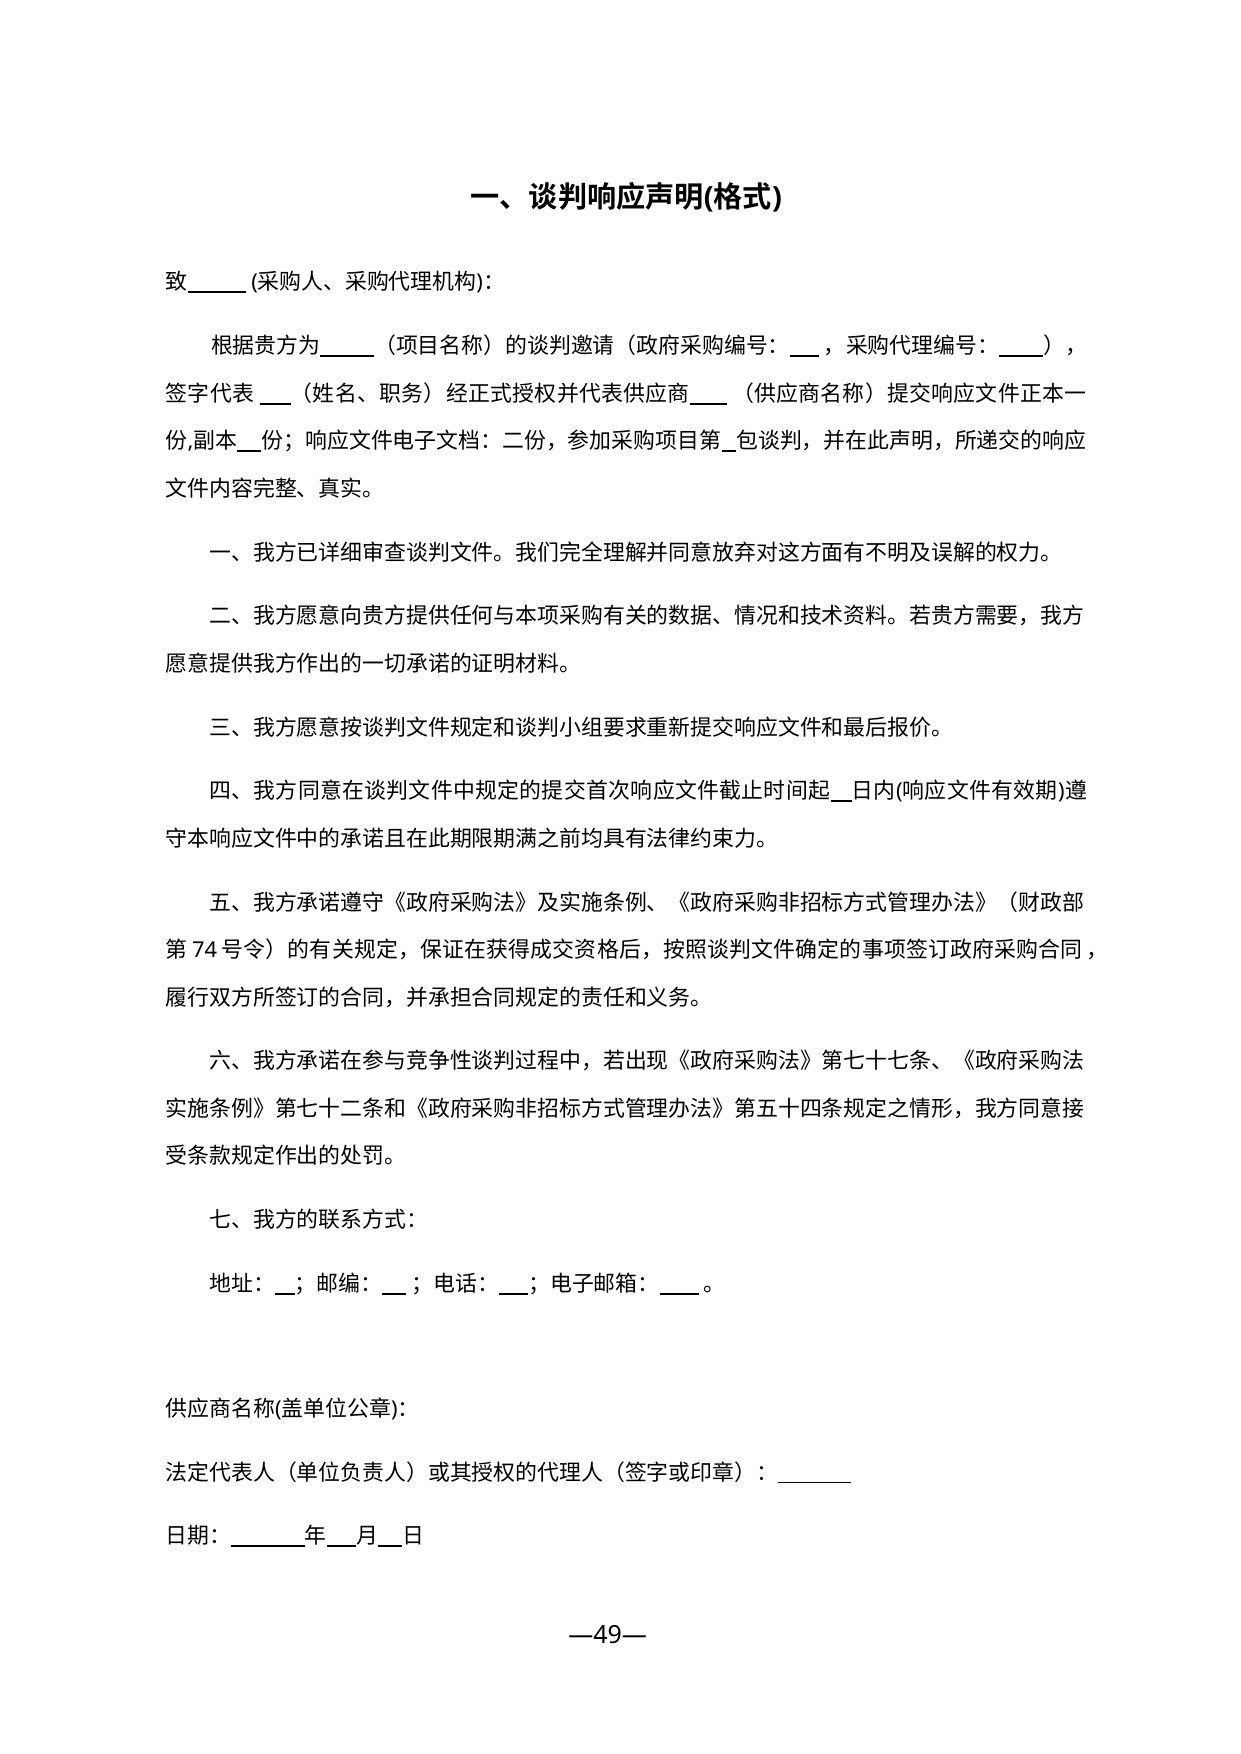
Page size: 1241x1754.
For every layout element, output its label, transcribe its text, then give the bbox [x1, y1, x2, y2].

text 致 (采购人、采购代理机构)： [165, 264, 1087, 296]
text 五、我方承诺遵守《政府采购法》及实施条例、《政府采购非招标方式管理办法》（财政部第74号令）的有关规定，保证在获得成交资格后，按照谈判文件确定的事项签订政府采购合同，履行双方所签订的合同，并承担合同规定的责任和义务。 [165, 885, 1087, 1011]
text 地址： ；邮编： ；电话： ；电子邮箱： 。 [165, 1266, 1087, 1298]
text 根据贵方为 （项目名称）的谈判邀请（政府采购编号： ，采购代理编号： ），签字代表 （姓名、职务）经正式授权并代表供应商 （供应商名称）提交响应文件正本一份,副本 份；响应文件电子文档：二份，参加采购项目第 包谈判，并在此声明，所递交的响应文件内容完整、真实。 [165, 328, 1087, 502]
text 供应商名称(盖单位公章)： [165, 1391, 1087, 1422]
text 四、我方同意在谈判文件中规定的提交首次响应文件截止时间起 日内(响应文件有效期)遵守本响应文件中的承诺且在此期限期满之前均具有法律约束力。 [165, 773, 1087, 853]
text 三、我方愿意按谈判文件规定和谈判小组要求重新提交响应文件和最后报价。 [165, 709, 1087, 741]
text 六、我方承诺在参与竞争性谈判过程中，若出现《政府采购法》第七十七条、《政府采购法实施条例》第七十二条和《政府采购非招标方式管理办法》第五十四条规定之情形，我方同意接受条款规定作出的处罚。 [165, 1043, 1087, 1170]
subtitle 一、谈判响应声明(格式) [165, 162, 1087, 227]
text 一、我方已详细审查谈判文件。我们完全理解并同意放弃对这方面有不明及误解的权力。 [165, 534, 1087, 566]
text 法定代表人（单位负责人）或其授权的代理人（签字或印章）： [165, 1454, 1087, 1486]
text 日期： 年 月 日 [165, 1518, 1087, 1550]
text 二、我方愿意向贵方提供任何与本项采购有关的数据、情况和技术资料。若贵方需要，我方愿意提供我方作出的一切承诺的证明材料。 [165, 598, 1087, 677]
text 七、我方的联系方式： [165, 1202, 1087, 1234]
